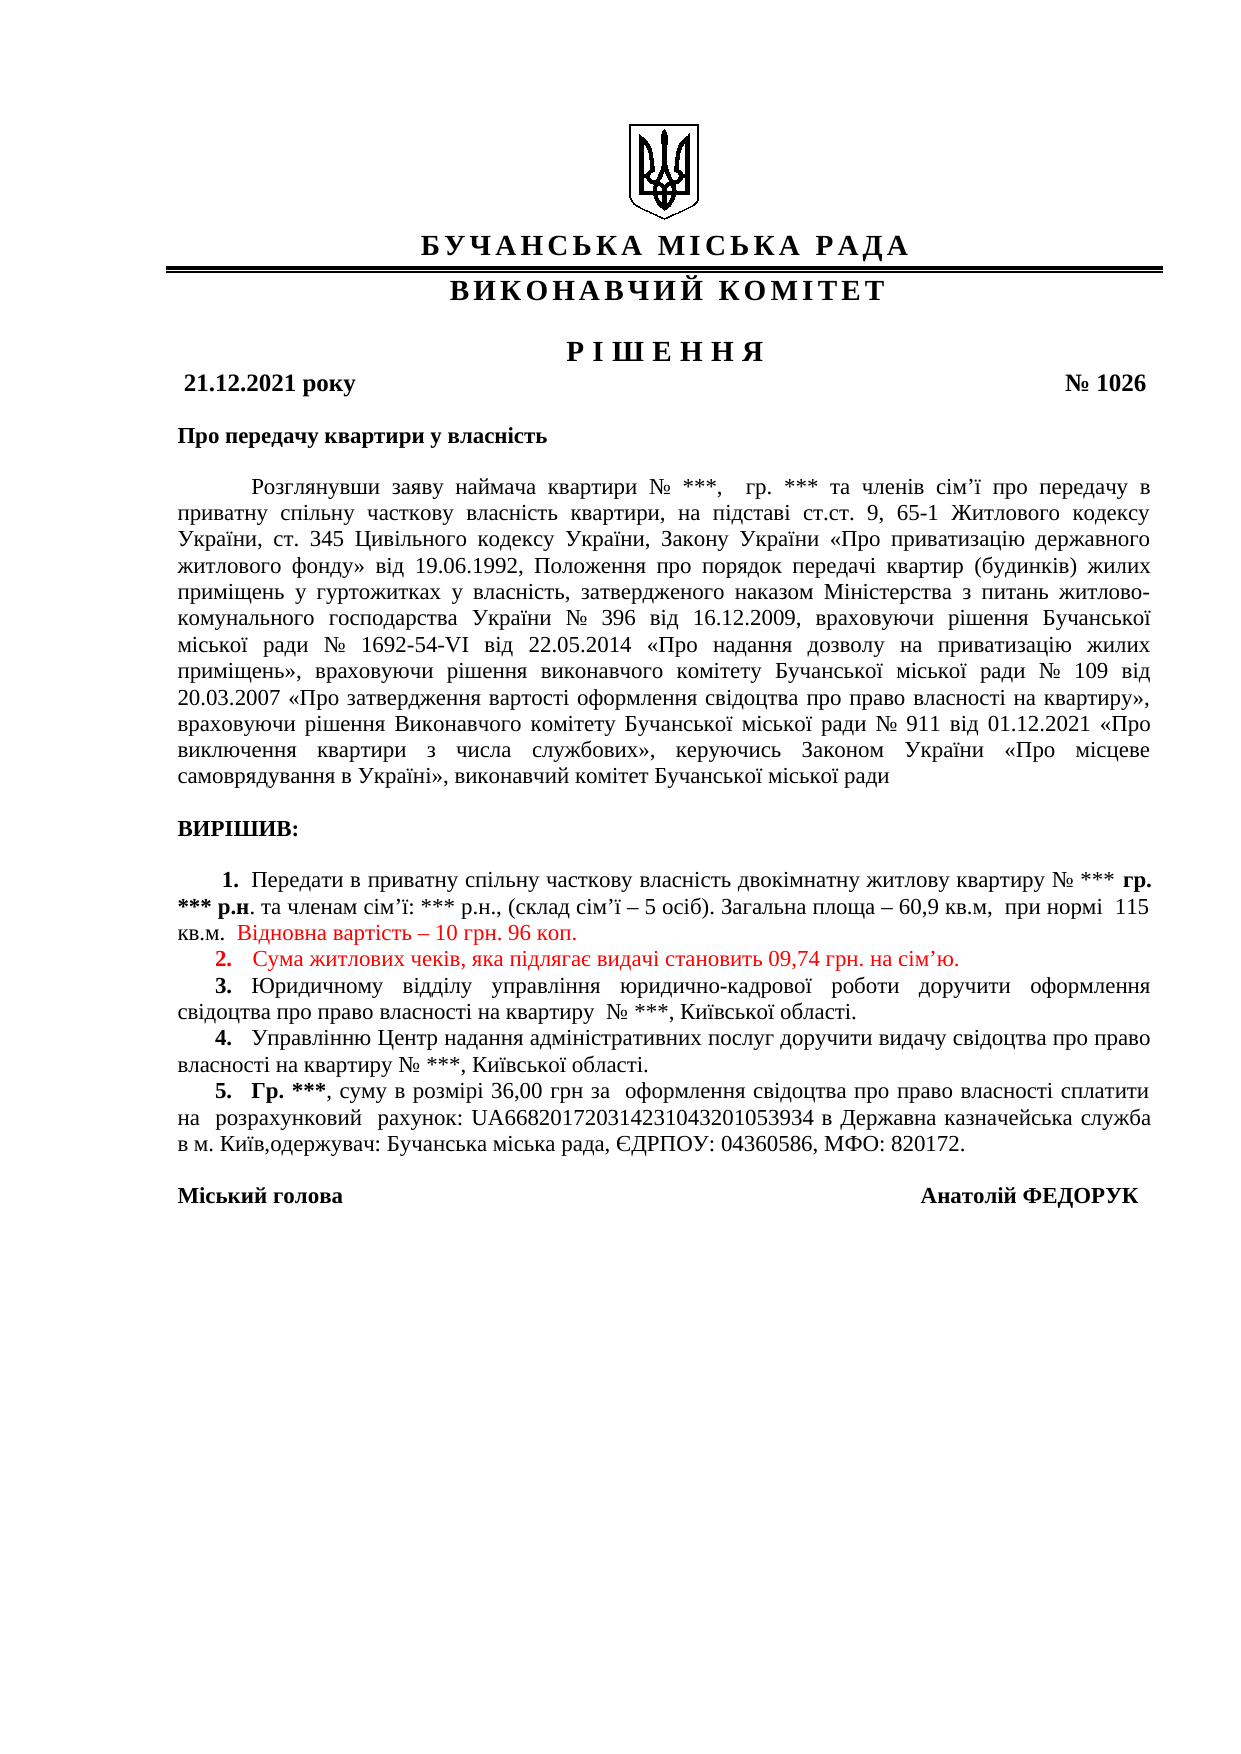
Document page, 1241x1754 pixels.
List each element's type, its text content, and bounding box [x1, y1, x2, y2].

table_header ВИКОНАВЧИЙ КОМІТЕТ [166, 273, 1163, 334]
text 21.12.2021 року № 1026 [177, 368, 1152, 397]
text Розглянувши заяву наймача квартири № ***, гр. *** та членів сім’ї про передачу в приватну спільну часткову власність квартири, на підставі ст.ст. 9, 65-1 Житлового кодексу України, ст. 345 Цивільного кодексу України, Закону України «Про приватизацію державного житлового фонду» від 19.06.1992, Положення про порядок передачі квартир (будинків) жилих приміщень у гуртожитках у власність, затвердженого наказом Міністерства з питань житлово-комунального господарства України № 396 від 16.12.2009, враховуючи рішення Бучанської міської ради № 1692-54-VІ від 22.05.2014 «Про надання дозволу на приватизацію жилих приміщень», враховуючи рішення виконавчого комітету Бучанської міської ради № 109 від 20.03.2007 «Про затвердження вартості оформлення свідоцтва про право власності на квартиру», враховуючи рішення Виконавчого комітету Бучанської міської ради № 911 від 01.12.2021 «Про виключення квартири з числа службових», керуючись Законом України «Про місцеве самоврядування в Україні», виконавчий комітет Бучанської міської ради [177, 473, 1152, 789]
text РІШЕННЯ [177, 334, 1152, 368]
text ВИРІШИВ: [177, 815, 1152, 842]
list Гр. ***, суму в розмірі 36,00 грн за оформлення свідоцтва про право власності сплатити на розрахунковий рахунок: UA668201720314231043201053934 в Державна казначейська служба в м. Київ,одержувач: Бучанська міська рада, ЄДРПОУ: 04360586, МФО: 820172. [177, 1077, 1152, 1156]
text БУЧАНСЬКА МІСЬКА РАДА [177, 228, 1152, 261]
list Сума житлових чеків, яка підлягає видачі становить 09,74 грн. на сім’ю. [215, 945, 1152, 972]
list Управлінню Центр надання адміністративних послуг доручити видачу свідоцтва про право власності на квартиру № ***, Київської області. [177, 1024, 1152, 1077]
text Міський голова Анатолій ФЕДОРУК [177, 1183, 1152, 1209]
text Про передачу квартири у власність [177, 422, 1152, 448]
list Юридичному відділу управління юридично-кадрової роботи доручити оформлення свідоцтва про право власності на квартиру № ***, Київської області. [177, 972, 1152, 1024]
list Передати в приватну спільну часткову власність двокімнатну житлову квартиру № *** гр. *** р.н. та членам сім’ї: *** р.н., (склад сім’ї – 5 осіб). Загальна площа – 60,9 кв.м, при нормі 115 кв.м. Відновна вартість – 10 грн. 96 коп. [177, 866, 1152, 945]
